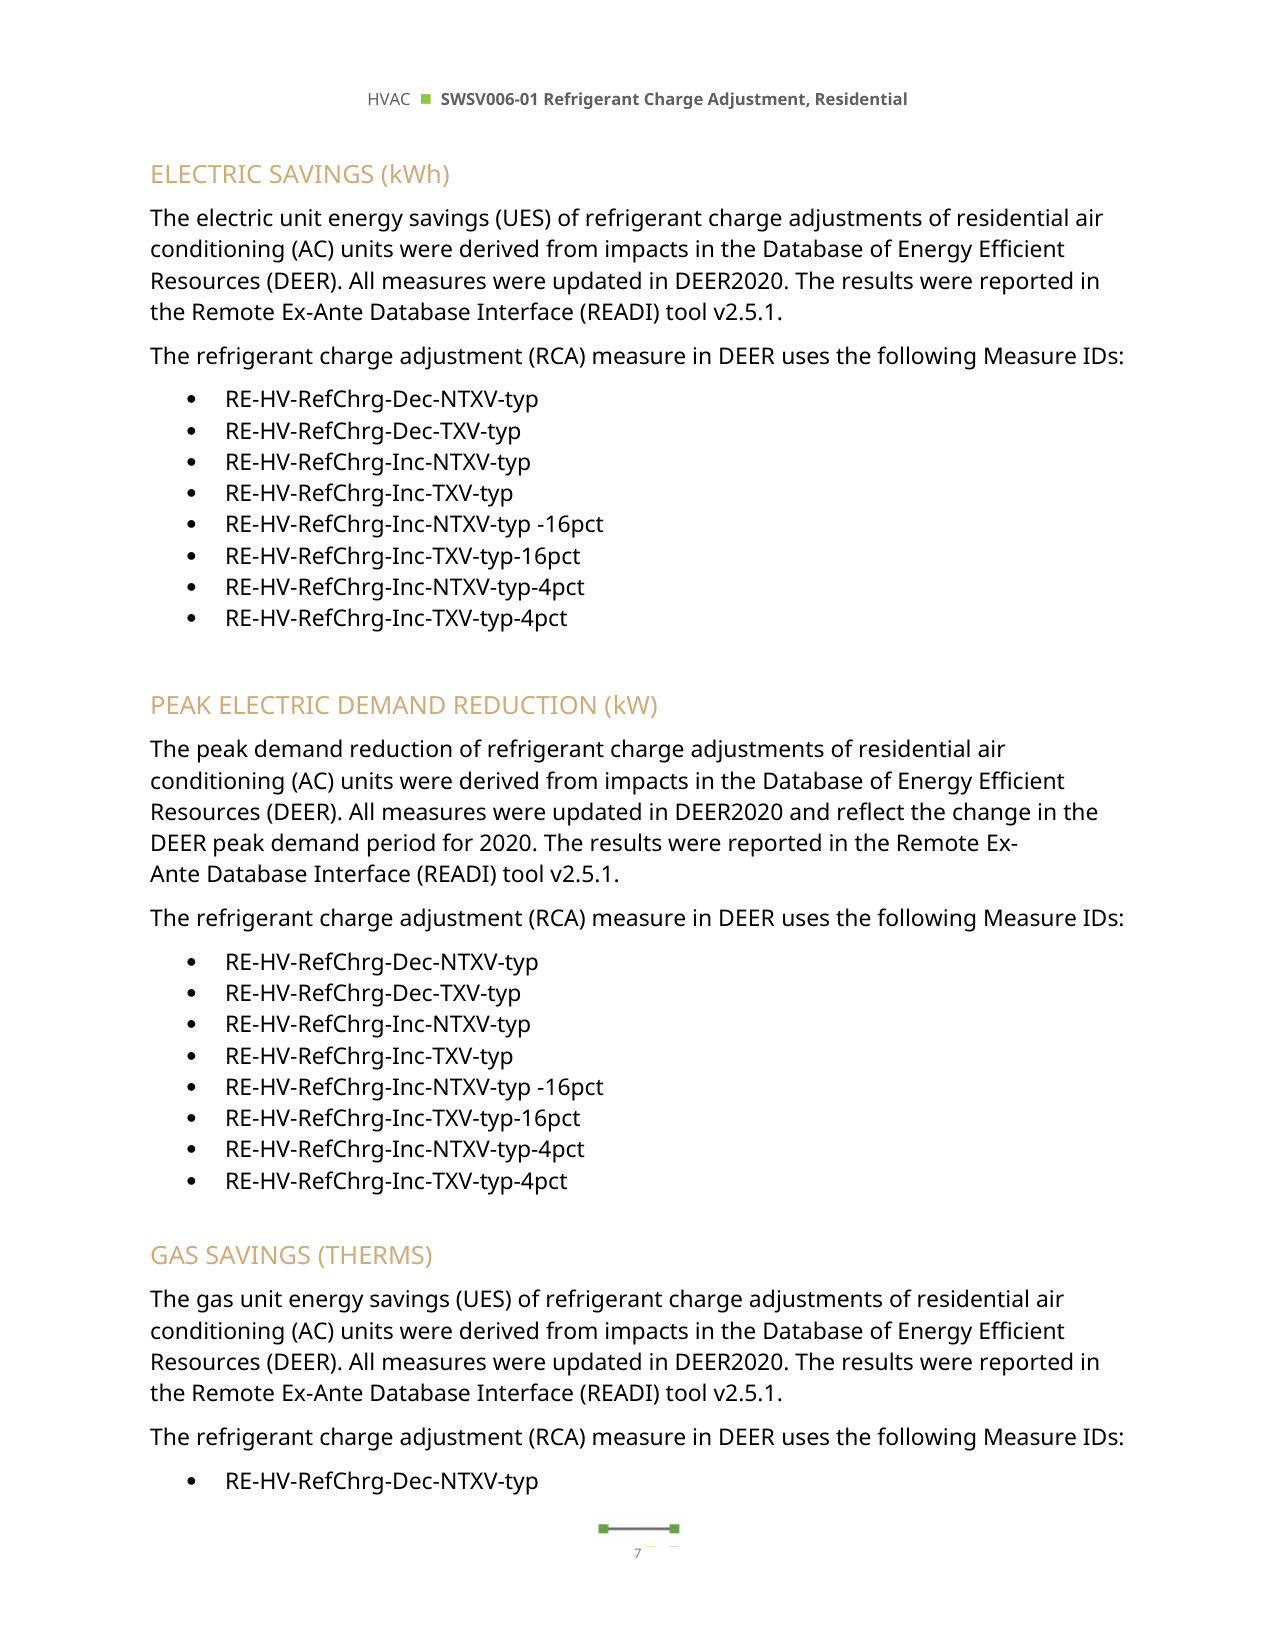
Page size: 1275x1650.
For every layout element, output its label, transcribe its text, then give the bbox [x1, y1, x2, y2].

list RE-HV-RefChrg-Inc-TXV-typ [187, 1039, 1125, 1071]
text The gas unit energy savings (UES) of refrigerant charge adjustments of residential air conditioning (AC) units were derived from impacts in the Database of Energy Efficient Resources (DEER). All measures were updated in DEER2020. The results were reported in the Remote Ex-Ante Database Interface (READI) tool v2.5.1. [150, 1283, 1125, 1408]
subtitle Gas Savings (Therms) [150, 1239, 1125, 1271]
text The refrigerant charge adjustment (RCA) measure in DEER uses the following Measure IDs: [150, 339, 1125, 371]
list RE-HV-RefChrg-Dec-NTXV-typ [187, 1464, 1125, 1496]
list RE-HV-RefChrg-Inc-NTXV-typ -16pct [187, 1071, 1125, 1102]
list RE-HV-RefChrg-Dec-TXV-typ [187, 977, 1125, 1008]
list RE-HV-RefChrg-Inc-NTXV-typ-4pct [187, 571, 1125, 602]
list RE-HV-RefChrg-Inc-NTXV-typ-4pct [187, 1133, 1125, 1164]
list RE-HV-RefChrg-Inc-NTXV-typ [187, 446, 1125, 477]
list RE-HV-RefChrg-Inc-TXV-typ-16pct [187, 539, 1125, 571]
text The refrigerant charge adjustment (RCA) measure in DEER uses the following Measure IDs: [150, 902, 1125, 933]
list RE-HV-RefChrg-Inc-NTXV-typ -16pct [187, 508, 1125, 539]
text The electric unit energy savings (UES) of refrigerant charge adjustments of residential air conditioning (AC) units were derived from impacts in the Database of Energy Efficient Resources (DEER). All measures were updated in DEER2020. The results were reported in the Remote Ex-Ante Database Interface (READI) tool v2.5.1. [150, 202, 1125, 327]
list RE-HV-RefChrg-Inc-NTXV-typ [187, 1008, 1125, 1039]
list RE-HV-RefChrg-Inc-TXV-typ-4pct [187, 1164, 1125, 1196]
text The peak demand reduction of refrigerant charge adjustments of residential air conditioning (AC) units were derived from impacts in the Database of Energy Efficient Resources (DEER). All measures were updated in DEER2020 and reflect the change in the DEER peak demand period for 2020. The results were reported in the Remote Ex-Ante Database Interface (READI) tool v2.5.1. [150, 733, 1125, 889]
list RE-HV-RefChrg-Inc-TXV-typ-16pct [187, 1102, 1125, 1133]
picture [589, 1512, 684, 1547]
list RE-HV-RefChrg-Dec-NTXV-typ [187, 383, 1125, 414]
subtitle Electric Savings (kWh) [150, 158, 1125, 189]
list RE-HV-RefChrg-Inc-TXV-typ [187, 477, 1125, 508]
subtitle Peak Electric Demand Reduction (kW) [150, 689, 1125, 721]
text The refrigerant charge adjustment (RCA) measure in DEER uses the following Measure IDs: [150, 1421, 1125, 1452]
list RE-HV-RefChrg-Dec-TXV-typ [187, 414, 1125, 446]
list RE-HV-RefChrg-Dec-NTXV-typ [187, 946, 1125, 977]
list RE-HV-RefChrg-Inc-TXV-typ-4pct [187, 602, 1125, 633]
